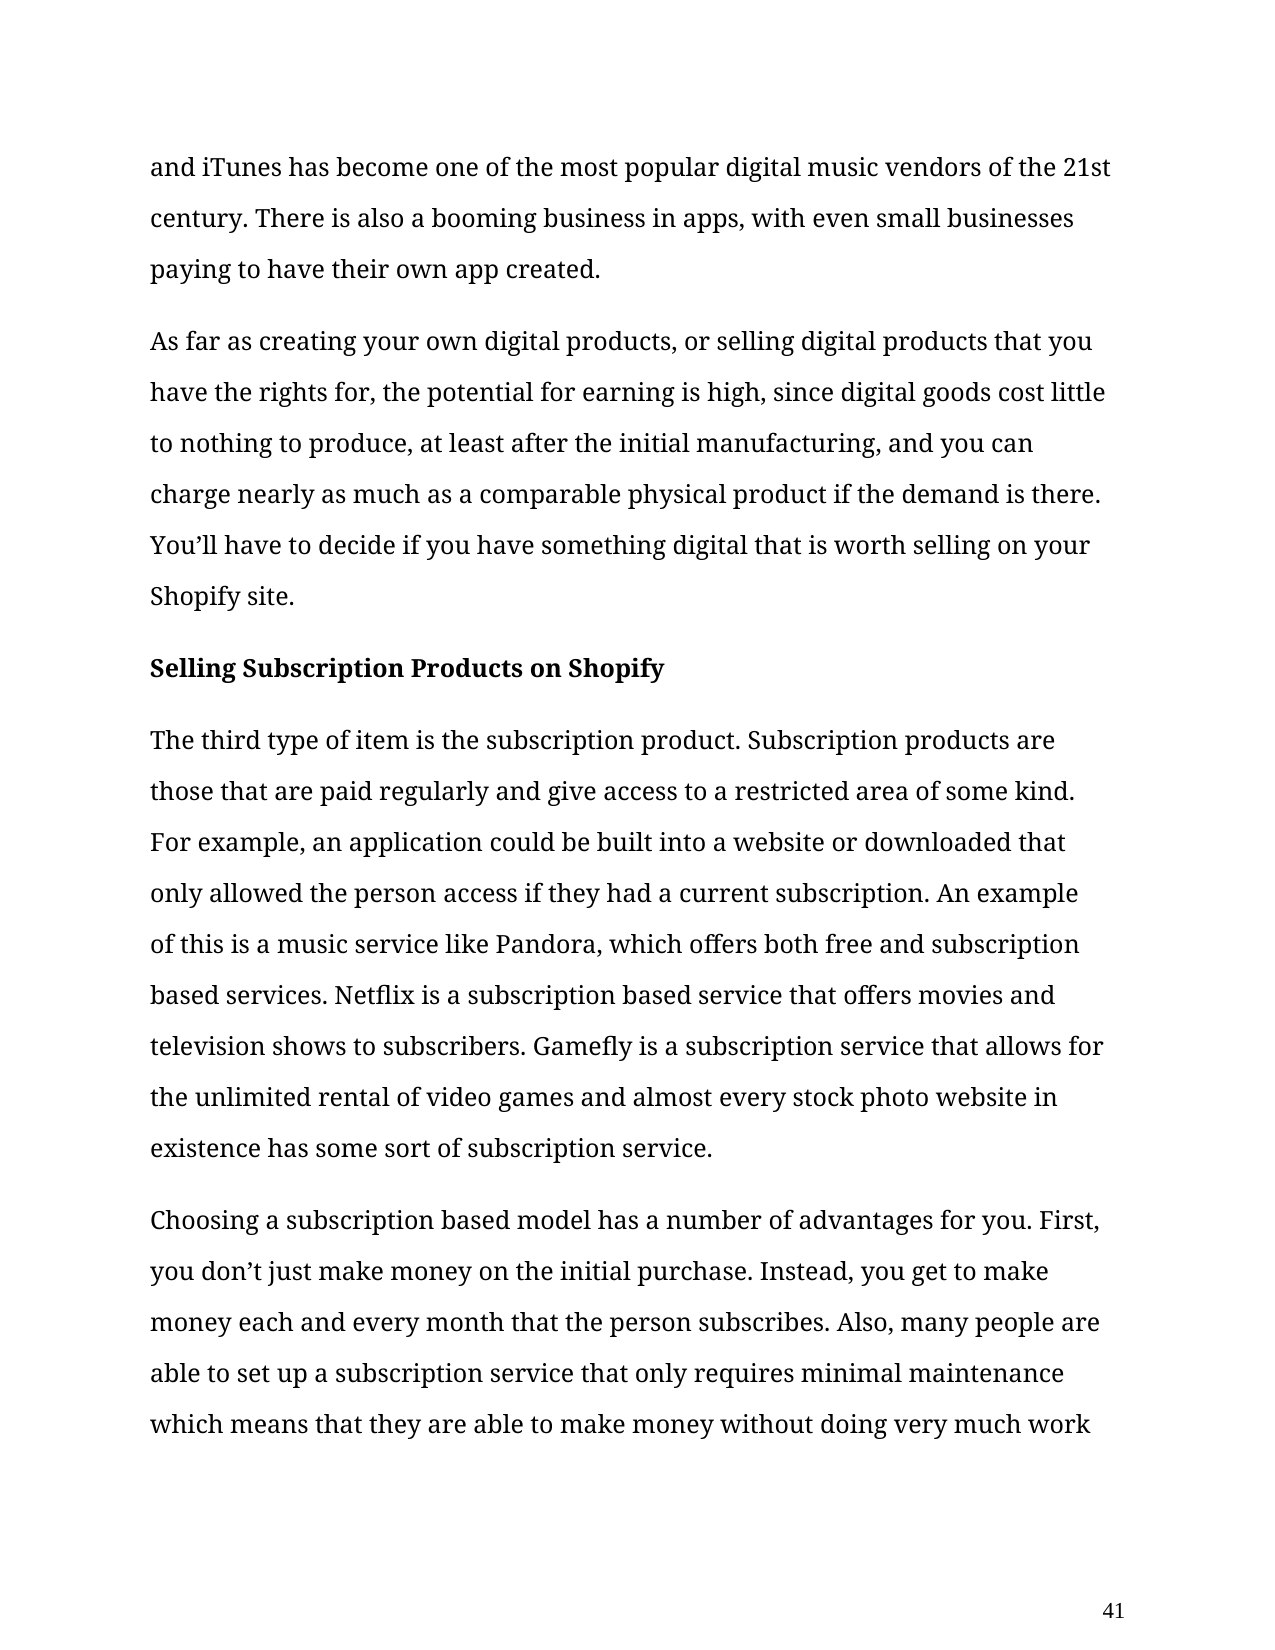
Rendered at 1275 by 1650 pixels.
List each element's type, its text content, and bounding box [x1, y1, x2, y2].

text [150, 150, 1123, 286]
text The third type of item is the subscription product. Subscription products are those that are paid regularly and give access to a restricted area of some kind. For example, an application could be built into a website or downloaded that only allowed the person access if they had a current subscription. An example of this is a music service like Pandora, which offers both free and subscription based services. Netflix is a subscription based service that offers movies and television shows to subscribers. Gamefly is a subscription service that allows for the unlimited rental of video games and almost every stock photo website in existence has some sort of subscription service. [150, 723, 1106, 1165]
text As far as creating your own digital products, or selling digital products that you have the rights for, the potential for earning is high, since digital goods cost little to nothing to produce, at least after the initial manufacturing, and you can charge nearly as much as a comparable physical product if the demand is there. You’ll have to decide if you have something digital that is worth selling on your Shopify site. [150, 324, 1119, 613]
text Selling Subscription Products on Shopify [150, 651, 1125, 685]
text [150, 1203, 1121, 1441]
